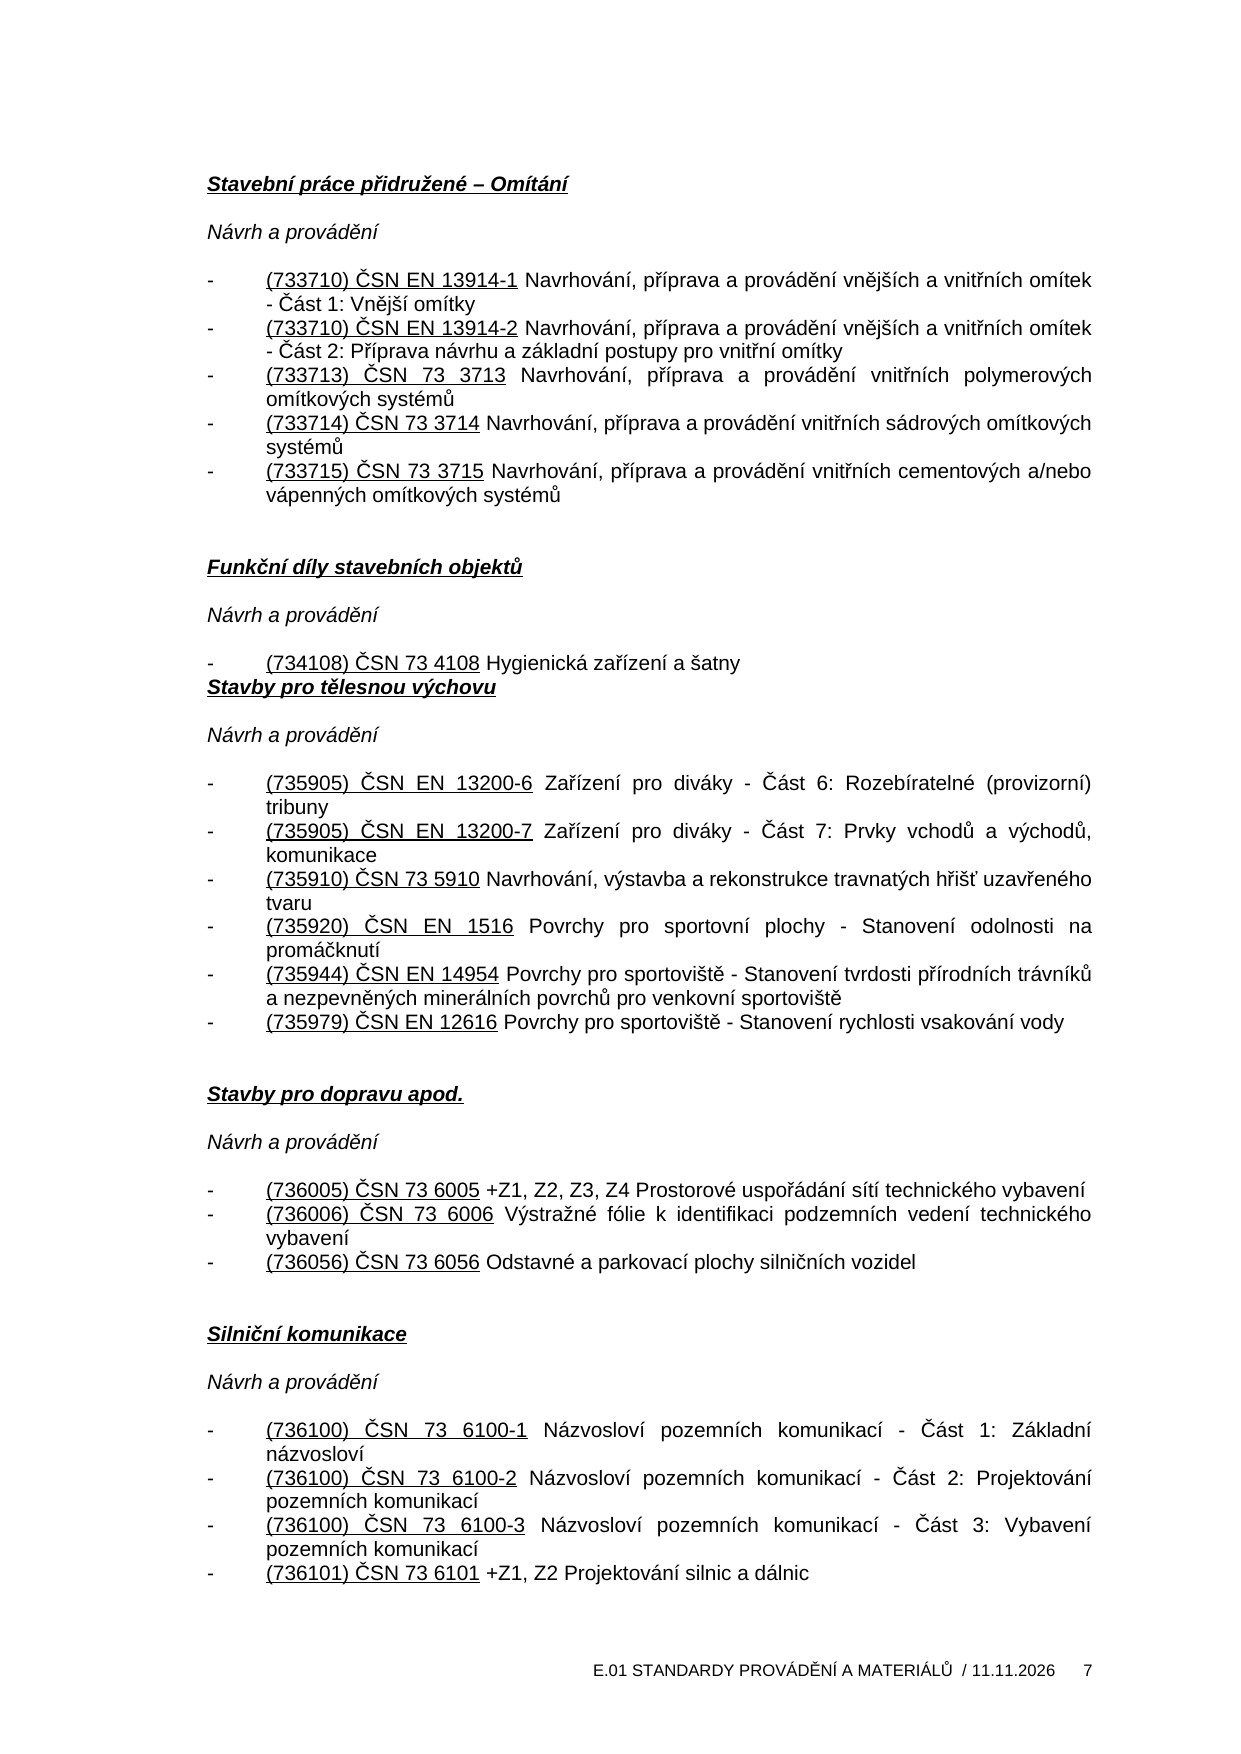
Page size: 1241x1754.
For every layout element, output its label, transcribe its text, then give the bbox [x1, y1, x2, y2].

list (735910) ČSN 73 5910 Navrhování, výstavba a rekonstrukce travnatých hřišť uzavřeného tvaru [207, 866, 1092, 914]
text Návrh a provádění [207, 603, 1092, 627]
list (733713) ČSN 73 3713 Navrhování, příprava a provádění vnitřních polymerových omítkových systémů [207, 363, 1092, 411]
text Silniční komunikace [207, 1322, 1092, 1346]
list (734108) ČSN 73 4108 Hygienická zařízení a šatny [207, 651, 1092, 675]
text Stavební práce přidružené – Omítání [207, 172, 1092, 196]
list (733710) ČSN EN 13914-1 Navrhování, příprava a provádění vnějších a vnitřních omítek - Část 1: Vnější omítky [207, 267, 1092, 315]
list (736005) ČSN 73 6005 +Z1, Z2, Z3, Z4 Prostorové uspořádání sítí technického vybavení [207, 1178, 1092, 1202]
list (736100) ČSN 73 6100-3 Názvosloví pozemních komunikací - Část 3: Vybavení pozemních komunikací [207, 1513, 1092, 1561]
list (735944) ČSN EN 14954 Povrchy pro sportoviště - Stanovení tvrdosti přírodních trávníků a nezpevněných minerálních povrchů pro venkovní sportoviště [207, 962, 1092, 1010]
text Návrh a provádění [207, 1130, 1092, 1154]
list (736100) ČSN 73 6100-2 Názvosloví pozemních komunikací - Část 2: Projektování pozemních komunikací [207, 1465, 1092, 1513]
list (735905) ČSN EN 13200-6 Zařízení pro diváky - Část 6: Rozebíratelné (provizorní) tribuny [207, 771, 1092, 818]
text Návrh a provádění [207, 1369, 1092, 1393]
list (733715) ČSN 73 3715 Navrhování, příprava a provádění vnitřních cementových a/nebo vápenných omítkových systémů [207, 459, 1092, 507]
text Návrh a provádění [207, 219, 1092, 243]
text Návrh a provádění [207, 723, 1092, 747]
list (736101) ČSN 73 6101 +Z1, Z2 Projektování silnic a dálnic [207, 1561, 1092, 1585]
list (735979) ČSN EN 12616 Povrchy pro sportoviště - Stanovení rychlosti vsakování vody [207, 1010, 1092, 1034]
list (733710) ČSN EN 13914-2 Navrhování, příprava a provádění vnějších a vnitřních omítek - Část 2: Příprava návrhu a základní postupy pro vnitřní omítky [207, 315, 1092, 363]
list (735920) ČSN EN 1516 Povrchy pro sportovní plochy - Stanovení odolnosti na promáčknutí [207, 914, 1092, 962]
text Stavby pro tělesnou výchovu [207, 675, 1092, 699]
list (736100) ČSN 73 6100-1 Názvosloví pozemních komunikací - Část 1: Základní názvosloví [207, 1417, 1092, 1465]
list (736006) ČSN 73 6006 Výstražné fólie k identifikaci podzemních vedení technického vybavení [207, 1202, 1092, 1250]
list (733714) ČSN 73 3714 Navrhování, příprava a provádění vnitřních sádrových omítkových systémů [207, 411, 1092, 459]
list (736056) ČSN 73 6056 Odstavné a parkovací plochy silničních vozidel [207, 1250, 1092, 1274]
list (735905) ČSN EN 13200-7 Zařízení pro diváky - Část 7: Prvky vchodů a východů, komunikace [207, 818, 1092, 866]
text Stavby pro dopravu apod. [207, 1082, 1092, 1106]
text Funkční díly stavebních objektů [207, 555, 1092, 579]
